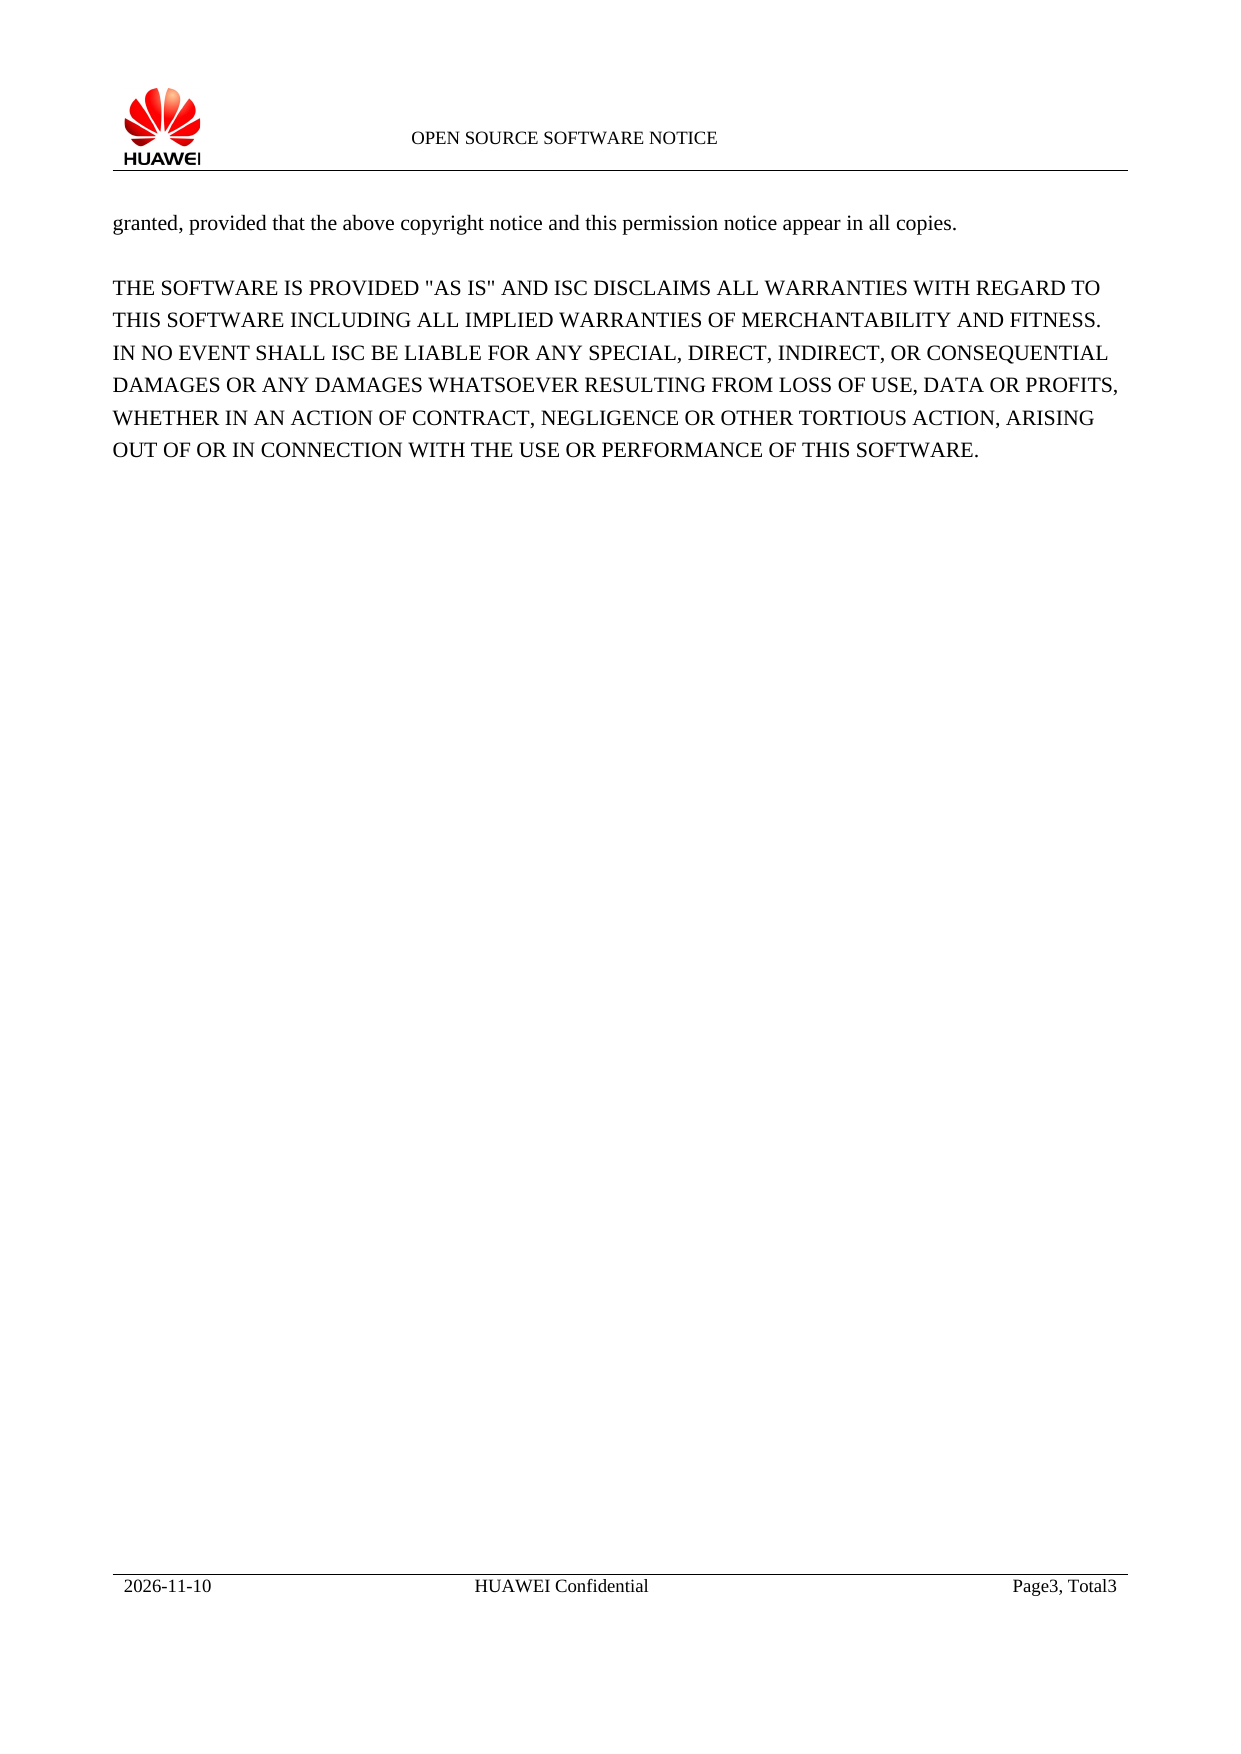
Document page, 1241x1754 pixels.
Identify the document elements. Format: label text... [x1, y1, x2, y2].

picture [124, 88, 201, 165]
